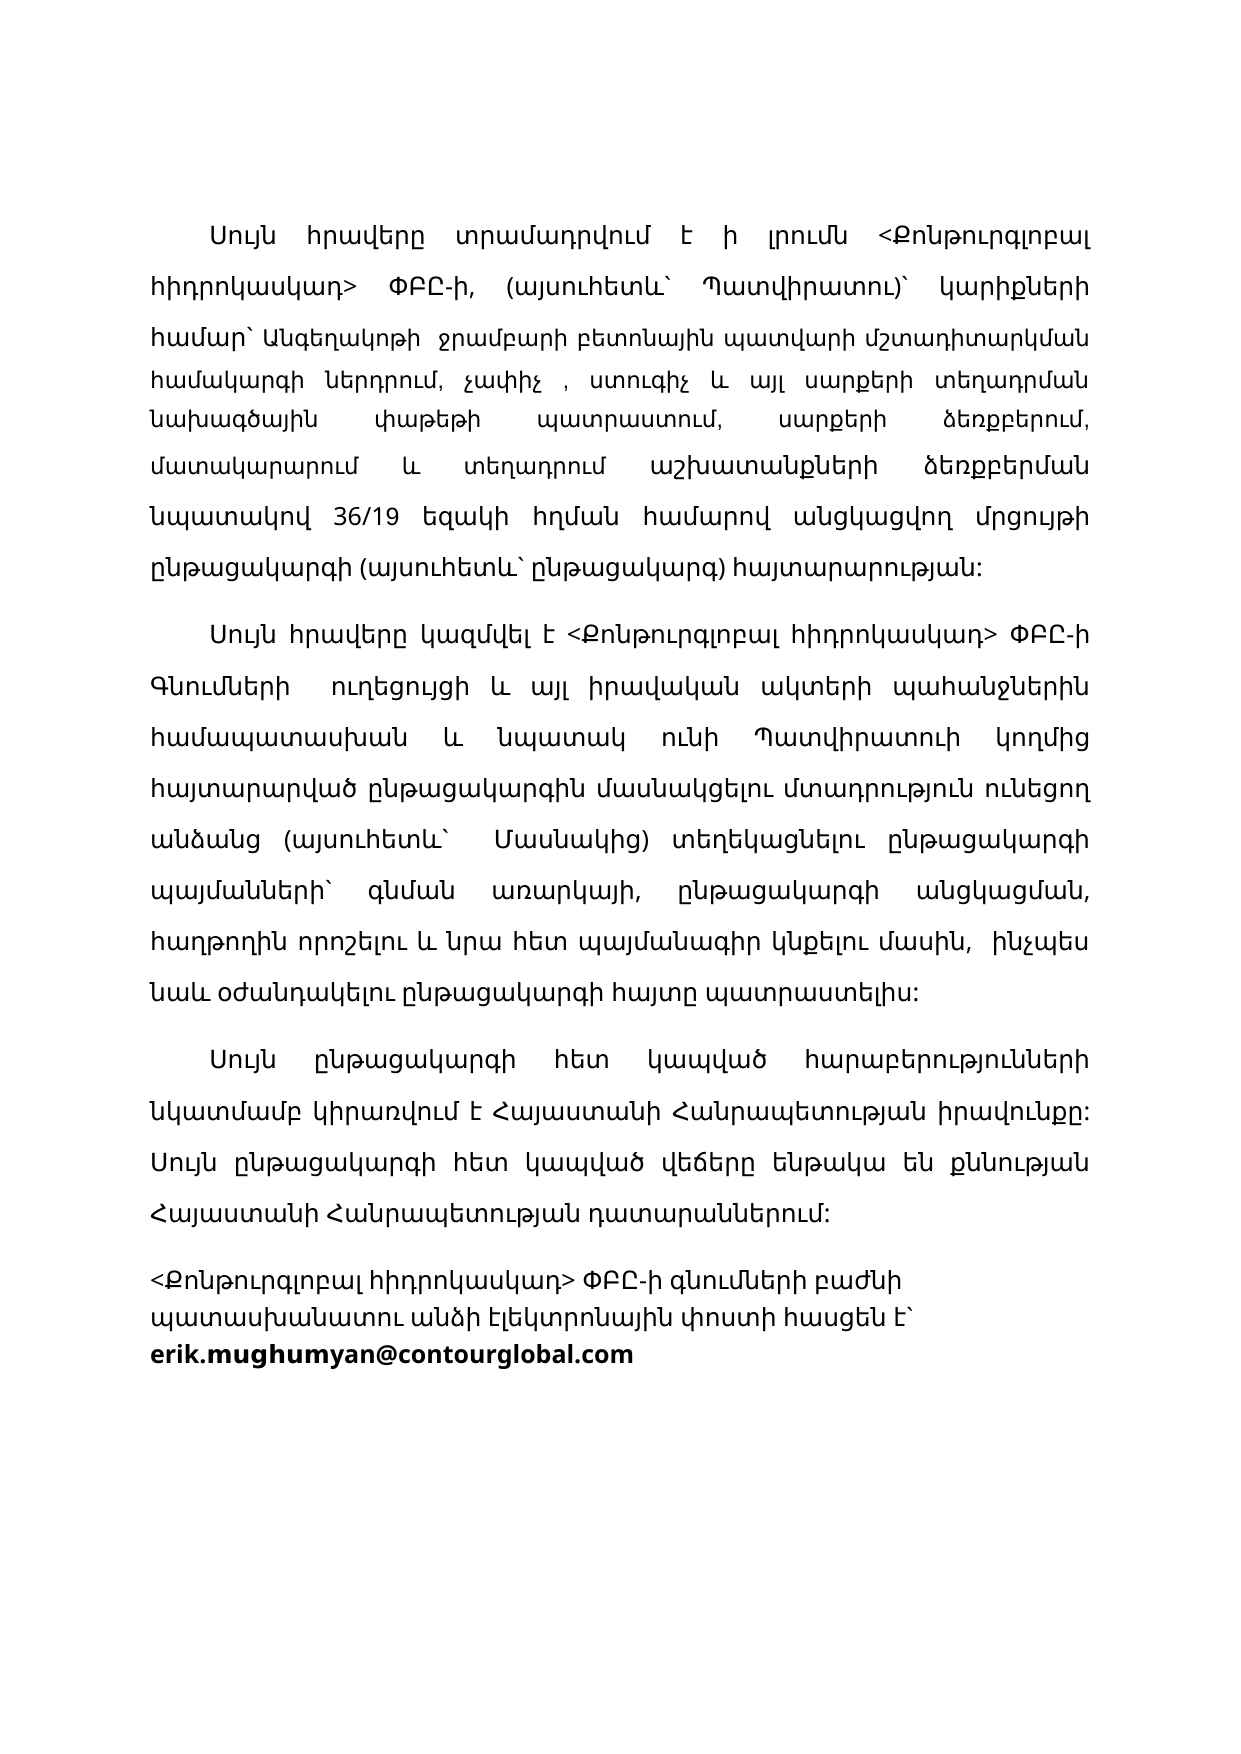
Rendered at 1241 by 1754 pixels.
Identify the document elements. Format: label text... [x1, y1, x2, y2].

text Սույն հրավերը կազմվել է <Քոնթուրգլոբալ հիդրոկասկադ> ՓԲԸ-ի Գնումների ուղեցույցի և այլ իրավական ակտերի պահանջներին համապատասխան և նպատակ ունի Պատվիրատուի կողմից հայտարարված ընթացակարգին մասնակցելու մտադրություն ունեցող անձանց (այսուհետև` Մասնակից) տեղեկացնելու ընթացակարգի պայմանների` գնման առարկայի, ընթացակարգի անցկացման, հաղթողին որոշելու և նրա հետ պայմանագիր կնքելու մասին, ինչպես նաև օժանդակելու ընթացակարգի հայտը պատրաստելիս: [150, 617, 1090, 1008]
text Սույն հրավերը տրամադրվում է ի լրումն <Քոնթուրգլոբալ հիդրոկասկադ> ՓԲԸ-ի, (այսուհետև` Պատվիրատու)` կարիքների համար` Անգեղակոթի ջրամբարի բետոնային պատվարի մշտադիտարկման համակարգի ներդրում, չափիչ , ստուգիչ և այլ սարքերի տեղադրման նախագծային փաթեթի պատրաստում, սարքերի ձեռքբերում, մատակարարում և տեղադրում աշխատանքների ձեռքբերման նպատակով 36/19 եզակի հղման համարով անցկացվող մրցույթի ընթացակարգի (այսուհետև` ընթացակարգ) հայտարարության: [150, 218, 1090, 583]
text Սույն ընթացակարգի հետ կապված հարաբերությունների նկատմամբ կիրառվում է Հայաստանի Հանրապետության իրավունքը: Սույն ընթացակարգի հետ կապված վեճերը ենթակա են քննության Հայաստանի Հանրապետության դատարաններում: [150, 1042, 1090, 1229]
text <Քոնթուրգլոբալ հիդրոկասկադ> ՓԲԸ-ի գնումների բաժնի պատասխանատու անձի էլեկտրոնային փոստի հասցեն է` erik.mughumyan@contourglobal.com [150, 1263, 1090, 1371]
